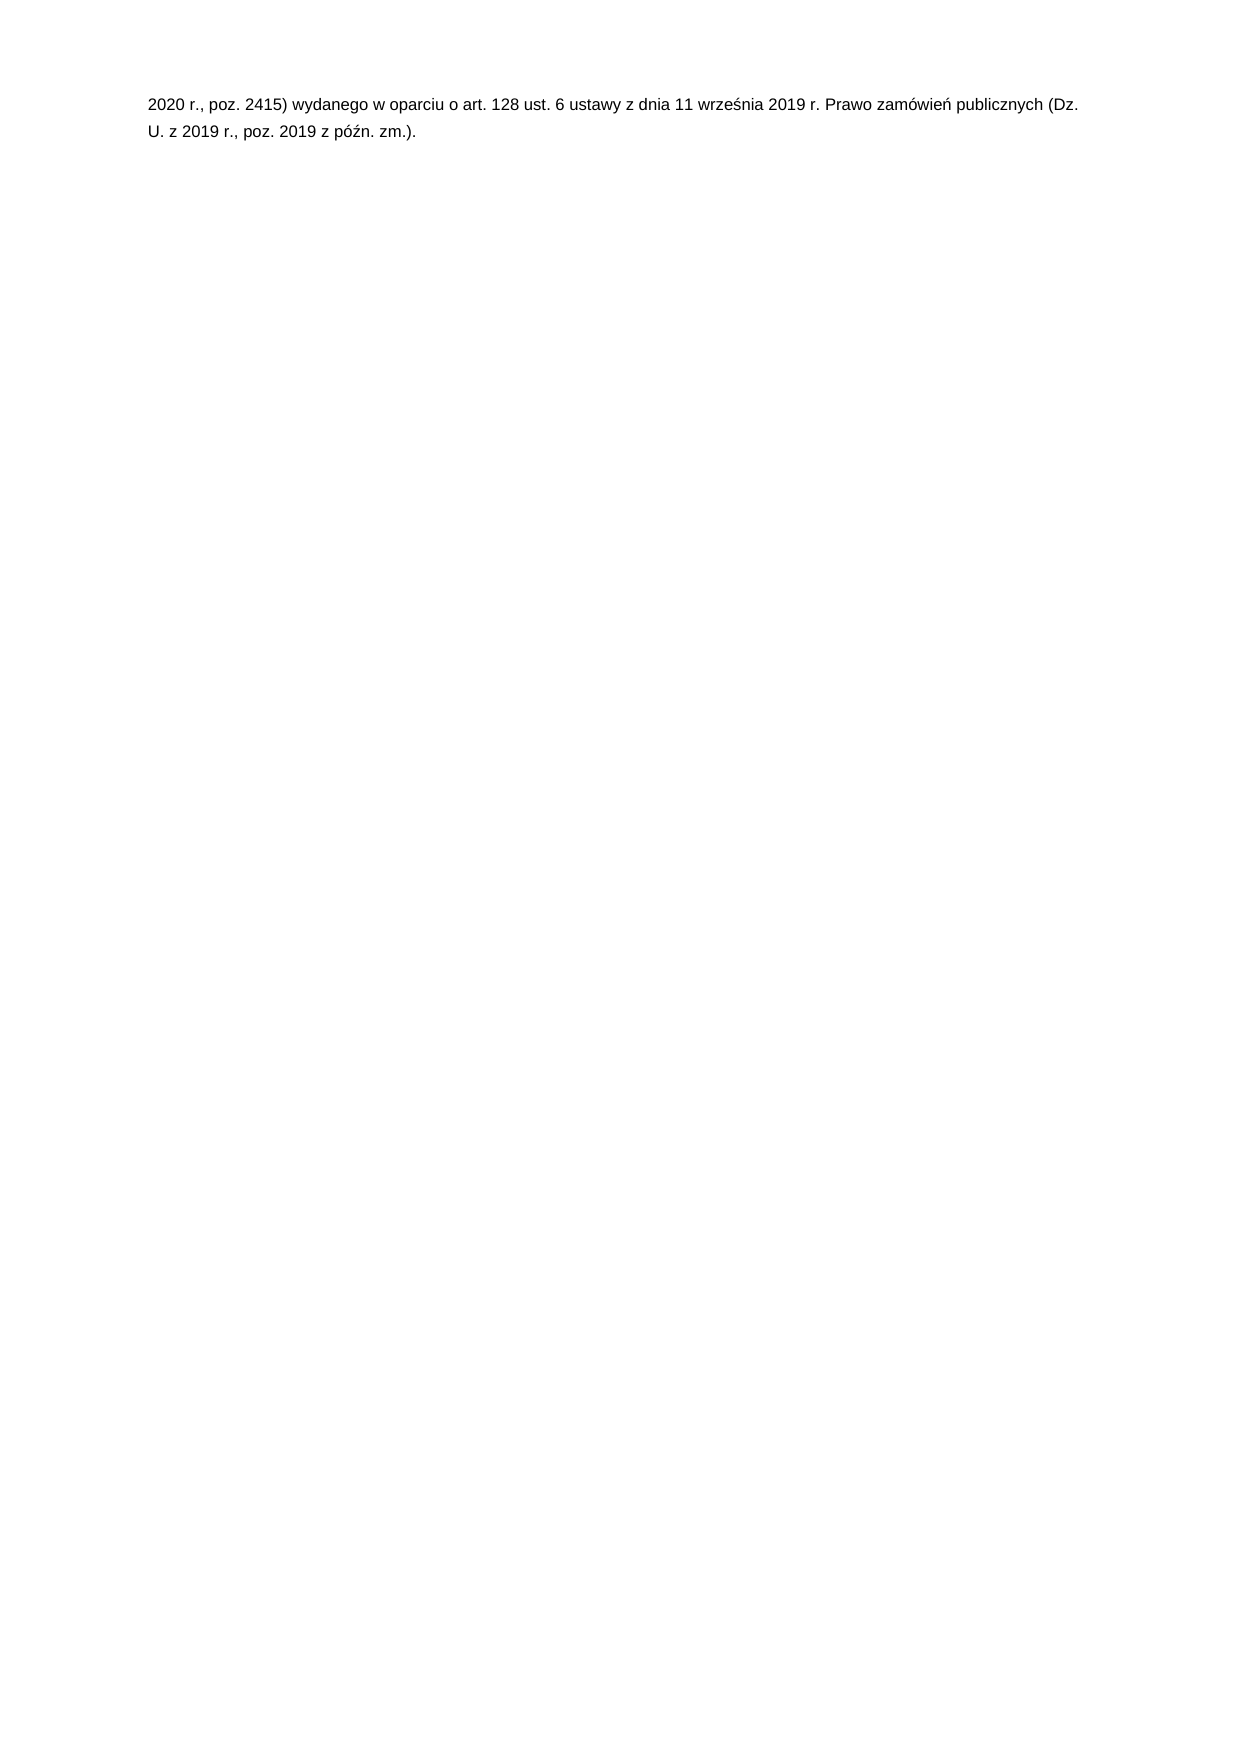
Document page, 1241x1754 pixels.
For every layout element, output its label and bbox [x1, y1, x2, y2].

text [148, 89, 1093, 143]
